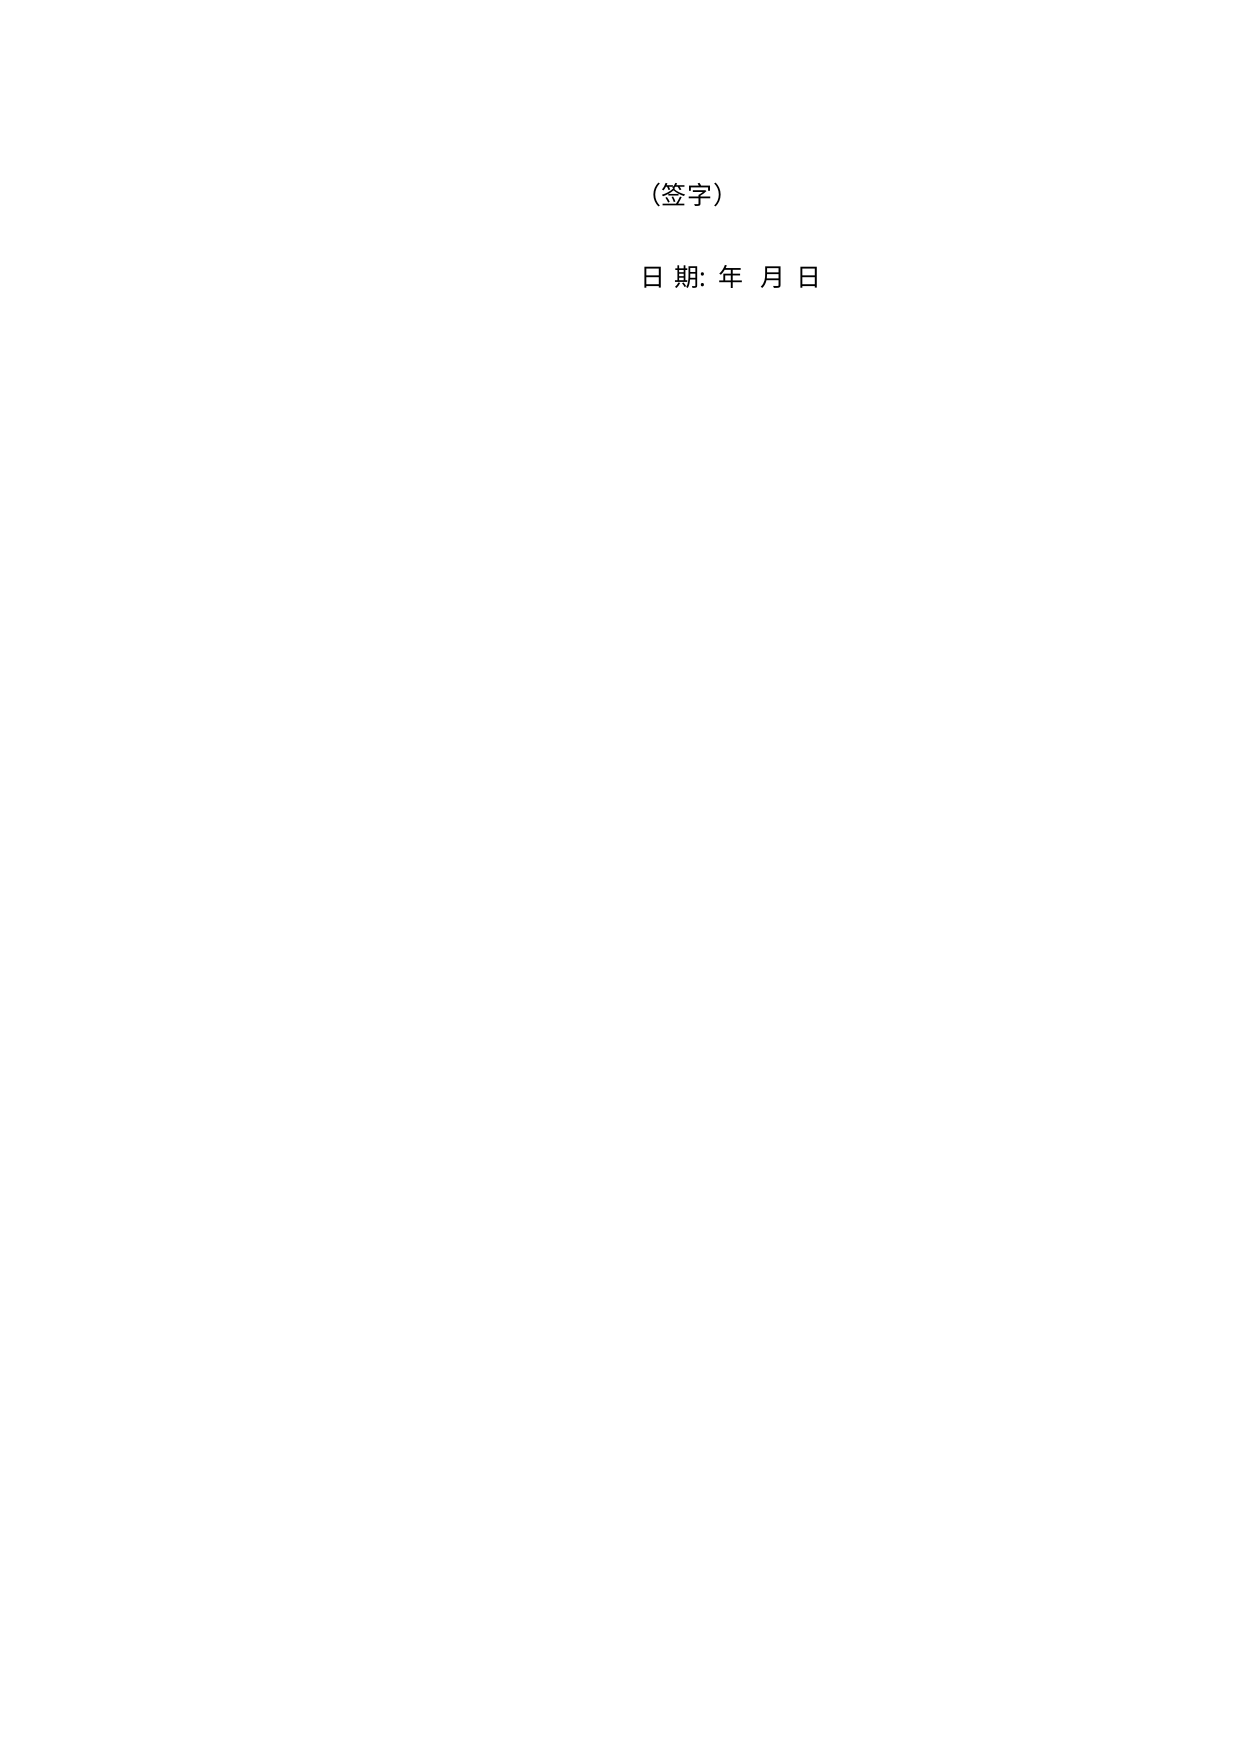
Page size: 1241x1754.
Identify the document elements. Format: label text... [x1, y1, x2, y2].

text 法定代表人或其授权委托代理人：（签字） [637, 162, 1053, 227]
text 日 期: 年 月 日 [640, 244, 1053, 309]
